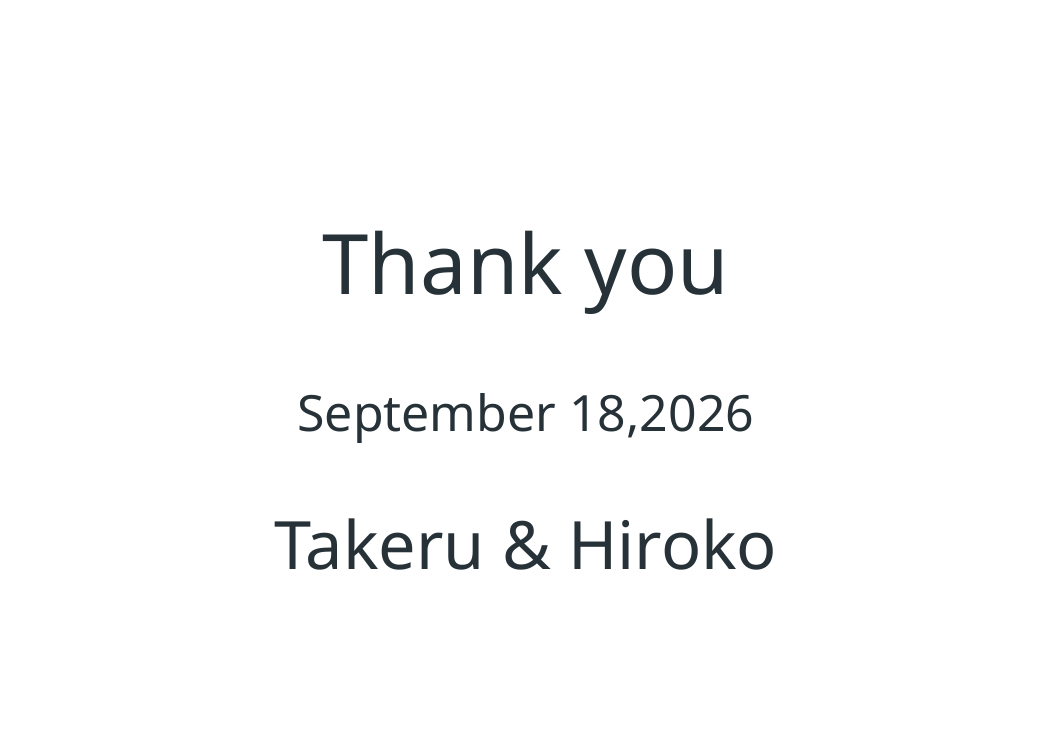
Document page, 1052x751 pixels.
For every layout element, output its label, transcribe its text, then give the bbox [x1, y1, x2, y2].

text Takeru & Hiroko [59, 450, 992, 600]
text September 18,2026 [59, 375, 992, 450]
text Thank you [59, 187, 992, 337]
